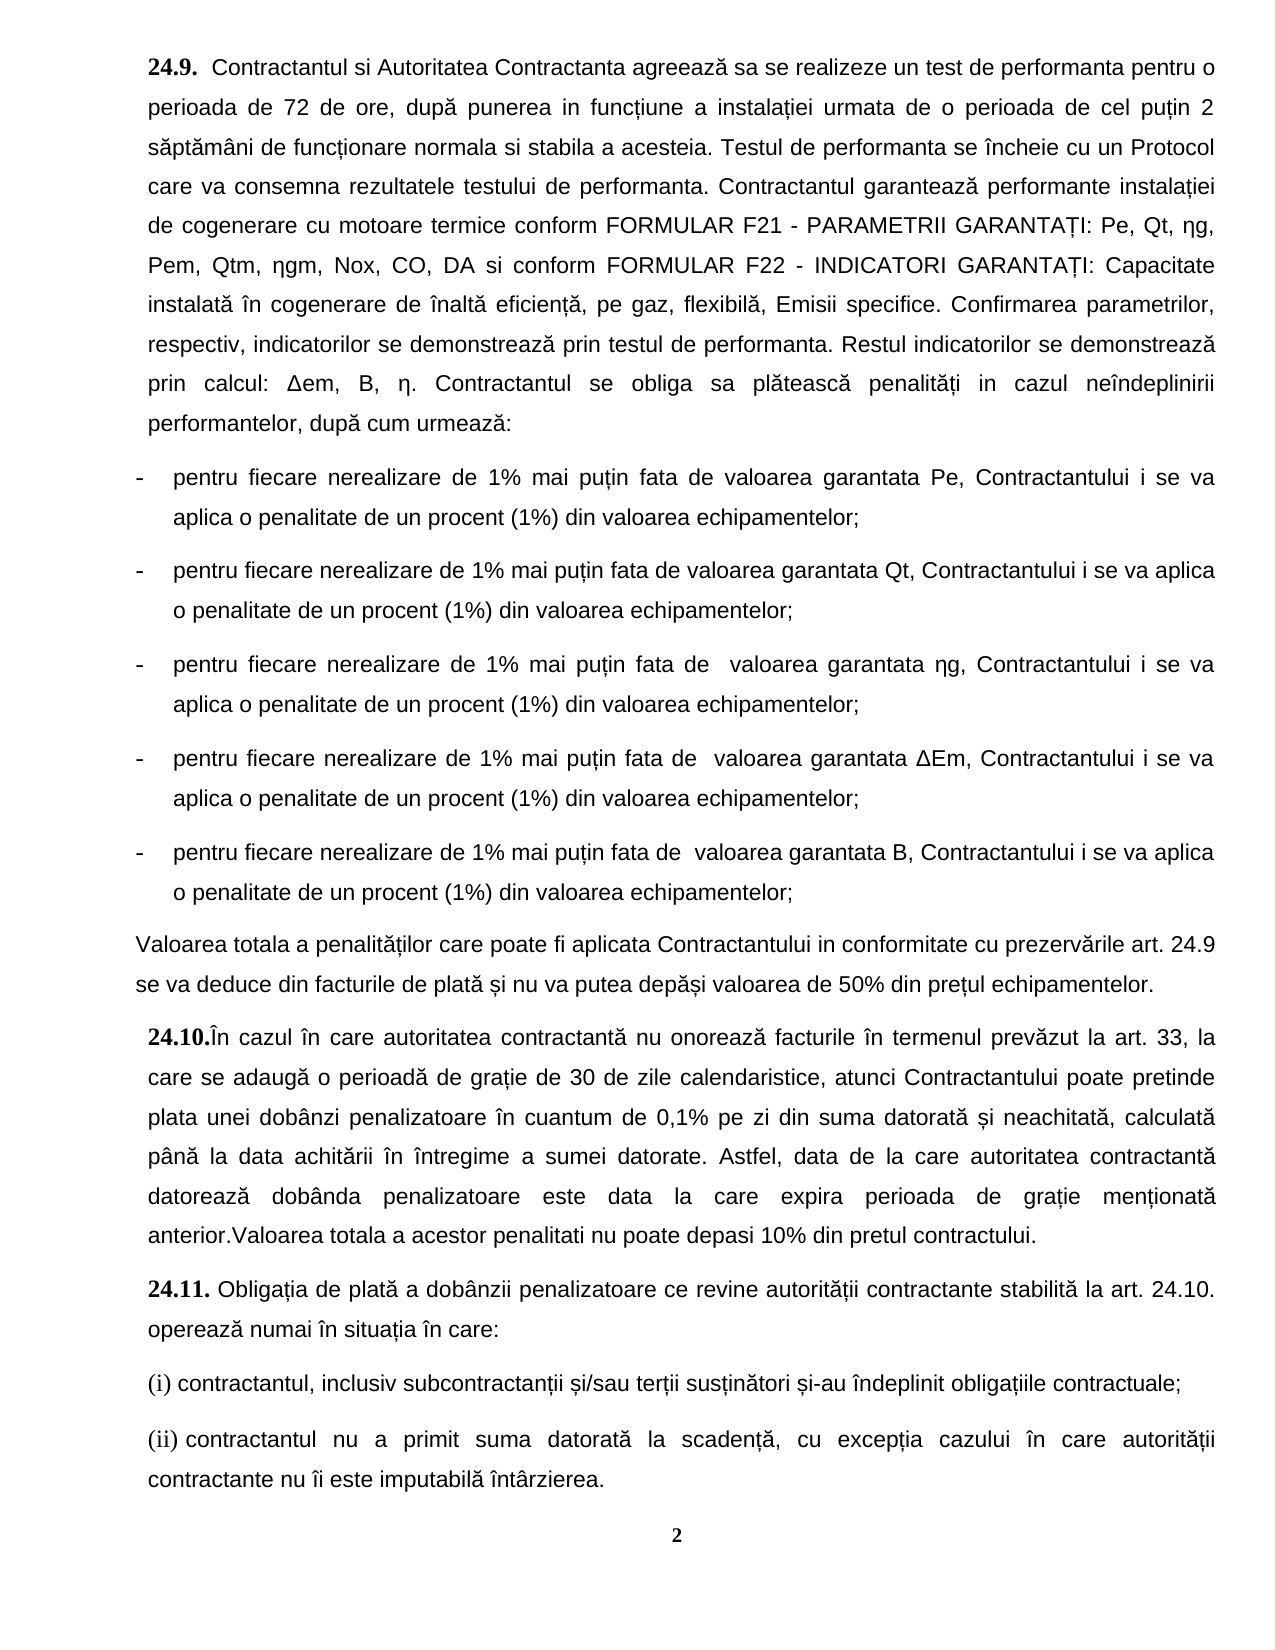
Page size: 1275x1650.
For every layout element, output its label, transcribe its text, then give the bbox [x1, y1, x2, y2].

list contractantul nu a primit suma datorată la scadență, cu excepția cazului în care autorității contractante nu îi este imputabilă întârzierea. [148, 1424, 1217, 1492]
list pentru fiecare nerealizare de 1% mai puțin fata de valoarea garantata ηg, Contractantului i se va aplica o penalitate de un procent (1%) din valoarea echipamentelor; [135, 649, 1216, 718]
list Obligația de plată a dobânzii penalizatoare ce revine autorității contractante stabilită la art. 24.10. operează numai în situația în care: [148, 1274, 1217, 1342]
list contractantul, inclusiv subcontractanții și/sau terții susținători și-au îndeplinit obligațiile contractuale; [148, 1368, 1227, 1397]
list pentru fiecare nerealizare de 1% mai puțin fata de valoarea garantata Qt, Contractantului i se va aplica o penalitate de un procent (1%) din valoarea echipamentelor; [135, 556, 1216, 624]
list pentru fiecare nerealizare de 1% mai puțin fata de valoarea garantata Pe, Contractantului i se va aplica o penalitate de un procent (1%) din valoarea echipamentelor; [135, 462, 1216, 530]
list În cazul în care autoritatea contractantă nu onorează facturile în termenul prevăzut la art. 33, la care se adaugă o perioadă de grație de 30 de zile calendaristice, atunci Contractantului poate pretinde plata unei dobânzi penalizatoare în cuantum de 0,1% pe zi din suma datorată și neachitată, calculată până la data achitării în întregime a sumei datorate. Astfel, data de la care autoritatea contractantă datorează dobânda penalizatoare este data la care expira perioada de grație menționată anterior.Valoarea totala a acestor penalitati nu poate depasi 10% din pretul contractului. [148, 1022, 1216, 1249]
list pentru fiecare nerealizare de 1% mai puțin fata de valoarea garantata ΔEm, Contractantului i se va aplica o penalitate de un procent (1%) din valoarea echipamentelor; [135, 743, 1216, 812]
list Contractantul si Autoritatea Contractanta agreează sa se realizeze un test de performanta pentru o perioada de 72 de ore, după punerea in funcțiune a instalației urmata de o perioada de cel puțin 2 săptămâni de funcționare normala si stabila a acesteia. Testul de performanta se încheie cu un Protocol care va consemna rezultatele testului de performanta. Contractantul garantează performante instalației de cogenerare cu motoare termice conform FORMULAR F21 - PARAMETRII GARANTAȚI: Pe, Qt, ηg, Pem, Qtm, ηgm, Nox, CO, DA si conform FORMULAR F22 - INDICATORI GARANTAȚI: Capacitate instalată în cogenerare de înaltă eficiență, pe gaz, flexibilă, Emisii specifice. Confirmarea parametrilor, respectiv, indicatorilor se demonstrează prin testul de performanta. Restul indicatorilor se demonstrează prin calcul: Δem, B, η. Contractantul se obliga sa plătească penalități in cazul neîndeplinirii performantelor, după cum urmează: [148, 52, 1216, 436]
text Valoarea totala a penalităților care poate fi aplicata Contractantului in conformitate cu prezervările art. 24.9 se va deduce din facturile de plată și nu va putea depăși valoarea de 50% din prețul echipamentelor. [135, 931, 1216, 997]
list pentru fiecare nerealizare de 1% mai puțin fata de valoarea garantata B, Contractantului i se va aplica o penalitate de un procent (1%) din valoarea echipamentelor; [135, 837, 1216, 905]
